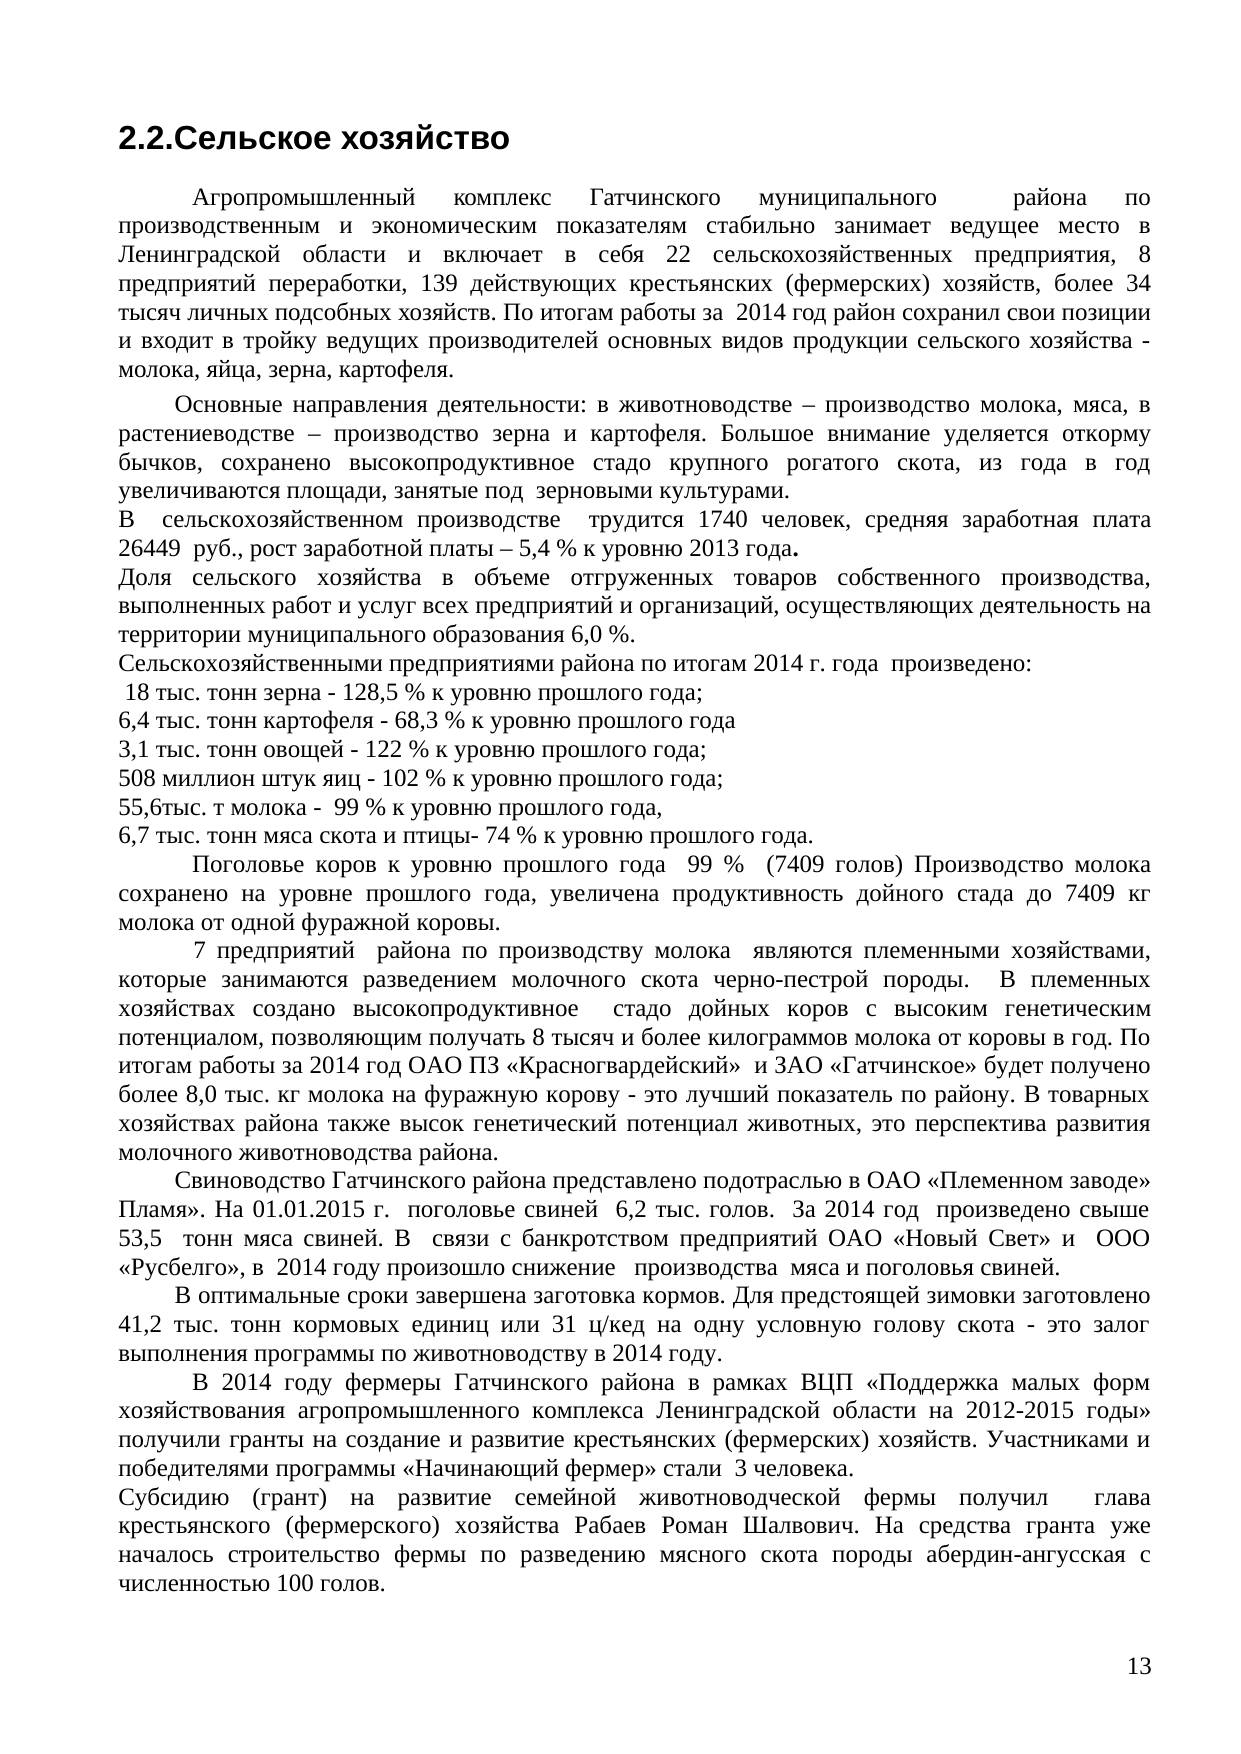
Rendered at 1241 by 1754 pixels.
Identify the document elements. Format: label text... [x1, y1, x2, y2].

text 6,4 тыс. тонн картофеля - 68,3 % к уровню прошлого года [118, 705, 1152, 734]
text Поголовье коров к уровню прошлого года 99 % (7409 голов) Производство молока сохранено на уровне прошлого года, увеличена продуктивность дойного стада до 7409 кг молока от одной фуражной коровы. [118, 849, 1152, 935]
text Субсидию (грант) на развитие семейной животноводческой фермы получил глава крестьянского (фермерского) хозяйства Рабаев Роман Шалвович. На средства гранта уже началось строительство фермы по разведению мясного скота породы абердин-ангусская с численностью 100 голов. [118, 1482, 1152, 1597]
subtitle 2.2.Сельское хозяйство [118, 118, 1152, 157]
text Доля сельского хозяйства в объеме отгруженных товаров собственного производства, выполненных работ и услуг всех предприятий и организаций, осуществляющих деятельность на территории муниципального образования 6,0 %. [118, 562, 1152, 648]
text 7 предприятий района по производству молока являются племенными хозяйствами, которые занимаются разведением молочного скота черно-пестрой породы. В племенных хозяйствах создано высокопродуктивное стадо дойных коров с высоким генетическим потенциалом, позволяющим получать 8 тысяч и более килограммов молока от коровы в год. По итогам работы за 2014 год ОАО ПЗ «Красногвардейский» и ЗАО «Гатчинское» будет получено более 8,0 тыс. кг молока на фуражную корову - это лучший показатель по району. В товарных хозяйствах района также высок генетический потенциал животных, это перспектива развития молочного животноводства района. [118, 935, 1152, 1165]
text 6,7 тыс. тонн мяса скота и птицы- 74 % к уровню прошлого года. [118, 820, 1152, 849]
text 18 тыс. тонн зерна - 128,5 % к уровню прошлого года; [118, 677, 1152, 705]
text В оптимальные сроки завершена заготовка кормов. Для предстоящей зимовки заготовлено 41,2 тыс. тонн кормовых единиц или 31 ц/кед на одну условную голову скота - это залог выполнения программы по животноводству в 2014 году. [118, 1280, 1152, 1367]
text Основные направления деятельности: в животноводстве – производство молока, мяса, в растениеводстве – производство зерна и картофеля. Большое внимание уделяется откорму бычков, сохранено высокопродуктивное стадо крупного рогатого скота, из года в год увеличиваются площади, занятые под зерновыми культурами. [118, 389, 1152, 504]
text 508 миллион штук яиц - 102 % к уровню прошлого года; [118, 763, 1152, 792]
text Свиноводство Гатчинского района представлено подотраслью в ОАО «Племенном заводе» Пламя». На 01.01.2015 г. поголовье свиней 6,2 тыс. голов. За 2014 год произведено свыше 53,5 тонн мяса свиней. В связи с банкротством предприятий ОАО «Новый Свет» и ООО «Русбелго», в 2014 году произошло снижение производства мяса и поголовья свиней. [118, 1165, 1152, 1280]
text 55,6тыс. т молока - 99 % к уровню прошлого года, [118, 792, 1152, 820]
text В сельскохозяйственном производстве трудится 1740 человек, средняя заработная плата 26449 руб., рост заработной платы – 5,4 % к уровню 2013 года. [118, 504, 1152, 562]
text Сельскохозяйственными предприятиями района по итогам 2014 г. года произведено: [118, 648, 1152, 677]
subtitle Агропромышленный комплекс Гатчинского муниципального района по производственным и экономическим показателям стабильно занимает ведущее место в Ленинградской области и включает в себя 22 сельскохозяйственных предприятия, 8 предприятий переработки, 139 действующих крестьянских (фермерских) хозяйств, более 34 тысяч личных подсобных хозяйств. По итогам работы за 2014 год район сохранил свои позиции и входит в тройку ведущих производителей основных видов продукции сельского хозяйства - молока, яйца, зерна, картофеля. [118, 182, 1152, 383]
text В 2014 году фермеры Гатчинского района в рамках ВЦП «Поддержка малых форм хозяйствования агропромышленного комплекса Ленинградской области на 2012-2015 годы» получили гранты на создание и развитие крестьянских (фермерских) хозяйств. Участниками и победителями программы «Начинающий фермер» стали 3 человека. [118, 1367, 1152, 1482]
text 3,1 тыс. тонн овощей - 122 % к уровню прошлого года; [118, 734, 1152, 763]
